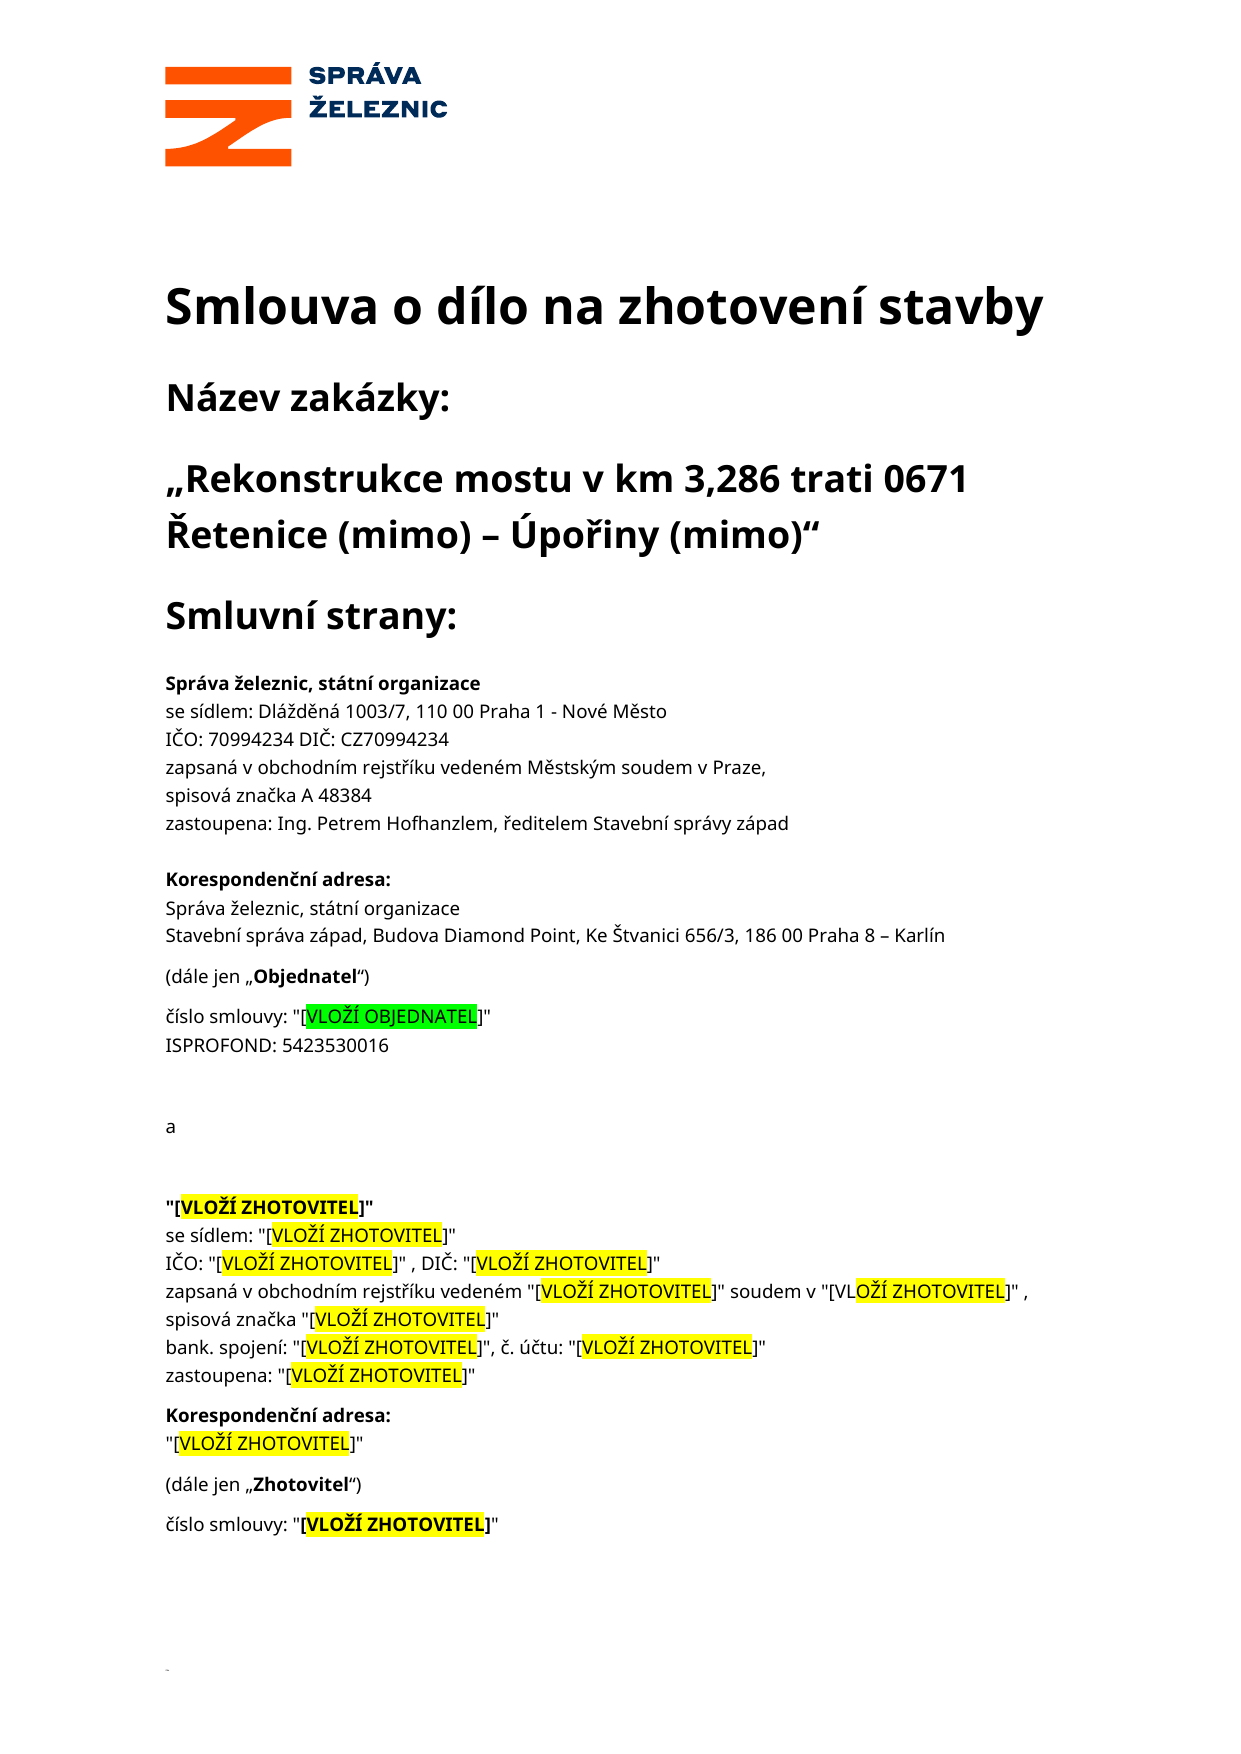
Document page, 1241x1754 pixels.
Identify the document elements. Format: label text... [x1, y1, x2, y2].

text číslo smlouvy: "[VLOŽÍ OBJEDNATEL]" [477, 1004, 1075, 1029]
text se sídlem: "[VLOŽÍ ZHOTOVITEL]" [442, 1222, 1075, 1247]
text "[VLOŽÍ ZHOTOVITEL]" [358, 1194, 1075, 1219]
text spisová značka A 48384 [165, 783, 1075, 808]
text Smlouva o dílo na zhotovení stavby [165, 271, 1075, 339]
text Stavební správa západ, Budova Diamond Point, Ke Štvanici 656/3, 186 00 Praha 8 – Karlín [165, 923, 1075, 948]
text „Rekonstrukce mostu v km 3,286 trati 0671 Řetenice (mimo) – Úpořiny (mimo)“ [165, 452, 1075, 559]
text zastoupena: "[VLOŽÍ ZHOTOVITEL]" [462, 1362, 1075, 1388]
text číslo smlouvy: "[VLOŽÍ ZHOTOVITEL]" [165, 1512, 306, 1537]
text "[VLOŽÍ ZHOTOVITEL]" [349, 1431, 1075, 1456]
text Správa železnic, státní organizace [165, 671, 1075, 696]
text Korespondenční adresa: [165, 1403, 1075, 1428]
text IČO: "[VLOŽÍ ZHOTOVITEL]" , DIČ: "[VLOŽÍ ZHOTOVITEL]" [647, 1250, 1075, 1276]
text zapsaná v obchodním rejstříku vedeném "[VLOŽÍ ZHOTOVITEL]" soudem v "[VLOŽÍ ZHOTOVITEL]" , [165, 1278, 541, 1303]
text zastoupena: "[VLOŽÍ ZHOTOVITEL]" [165, 1362, 291, 1388]
text se sídlem: Dlážděná 1003/7, 110 00 Praha 1 - Nové Město [165, 699, 1075, 724]
text spisová značka "[VLOŽÍ ZHOTOVITEL]" [165, 1306, 315, 1332]
text IČO: 70994234 DIČ: CZ70994234 [165, 727, 1075, 752]
text (dále jen „Zhotovitel“) [165, 1471, 1075, 1497]
text číslo smlouvy: "[VLOŽÍ ZHOTOVITEL]" [484, 1512, 1075, 1537]
text Název zakázky: [165, 371, 1075, 422]
text Správa železnic, státní organizace [165, 895, 1075, 920]
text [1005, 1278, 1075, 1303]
text spisová značka "[VLOŽÍ ZHOTOVITEL]" [485, 1306, 1075, 1332]
text Korespondenční adresa: [165, 867, 1075, 892]
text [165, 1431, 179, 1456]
text zapsaná v obchodním rejstříku vedeném Městským soudem v Praze, [165, 755, 1075, 780]
text zastoupena: Ing. Petrem Hofhanzlem, ředitelem Stavební správy západ [165, 811, 1075, 836]
text ISPROFOND: 5423530016 [165, 1032, 1075, 1057]
text číslo smlouvy: "[VLOŽÍ OBJEDNATEL]" [165, 1004, 306, 1029]
text (dále jen „Objednatel“) [165, 963, 1075, 989]
text Smluvní strany: [165, 589, 1075, 641]
text se sídlem: "[VLOŽÍ ZHOTOVITEL]" [165, 1222, 272, 1247]
text a [165, 1113, 1075, 1138]
text bank. spojení: "[VLOŽÍ ZHOTOVITEL]", č. účtu: "[VLOŽÍ ZHOTOVITEL]" [752, 1334, 1075, 1359]
